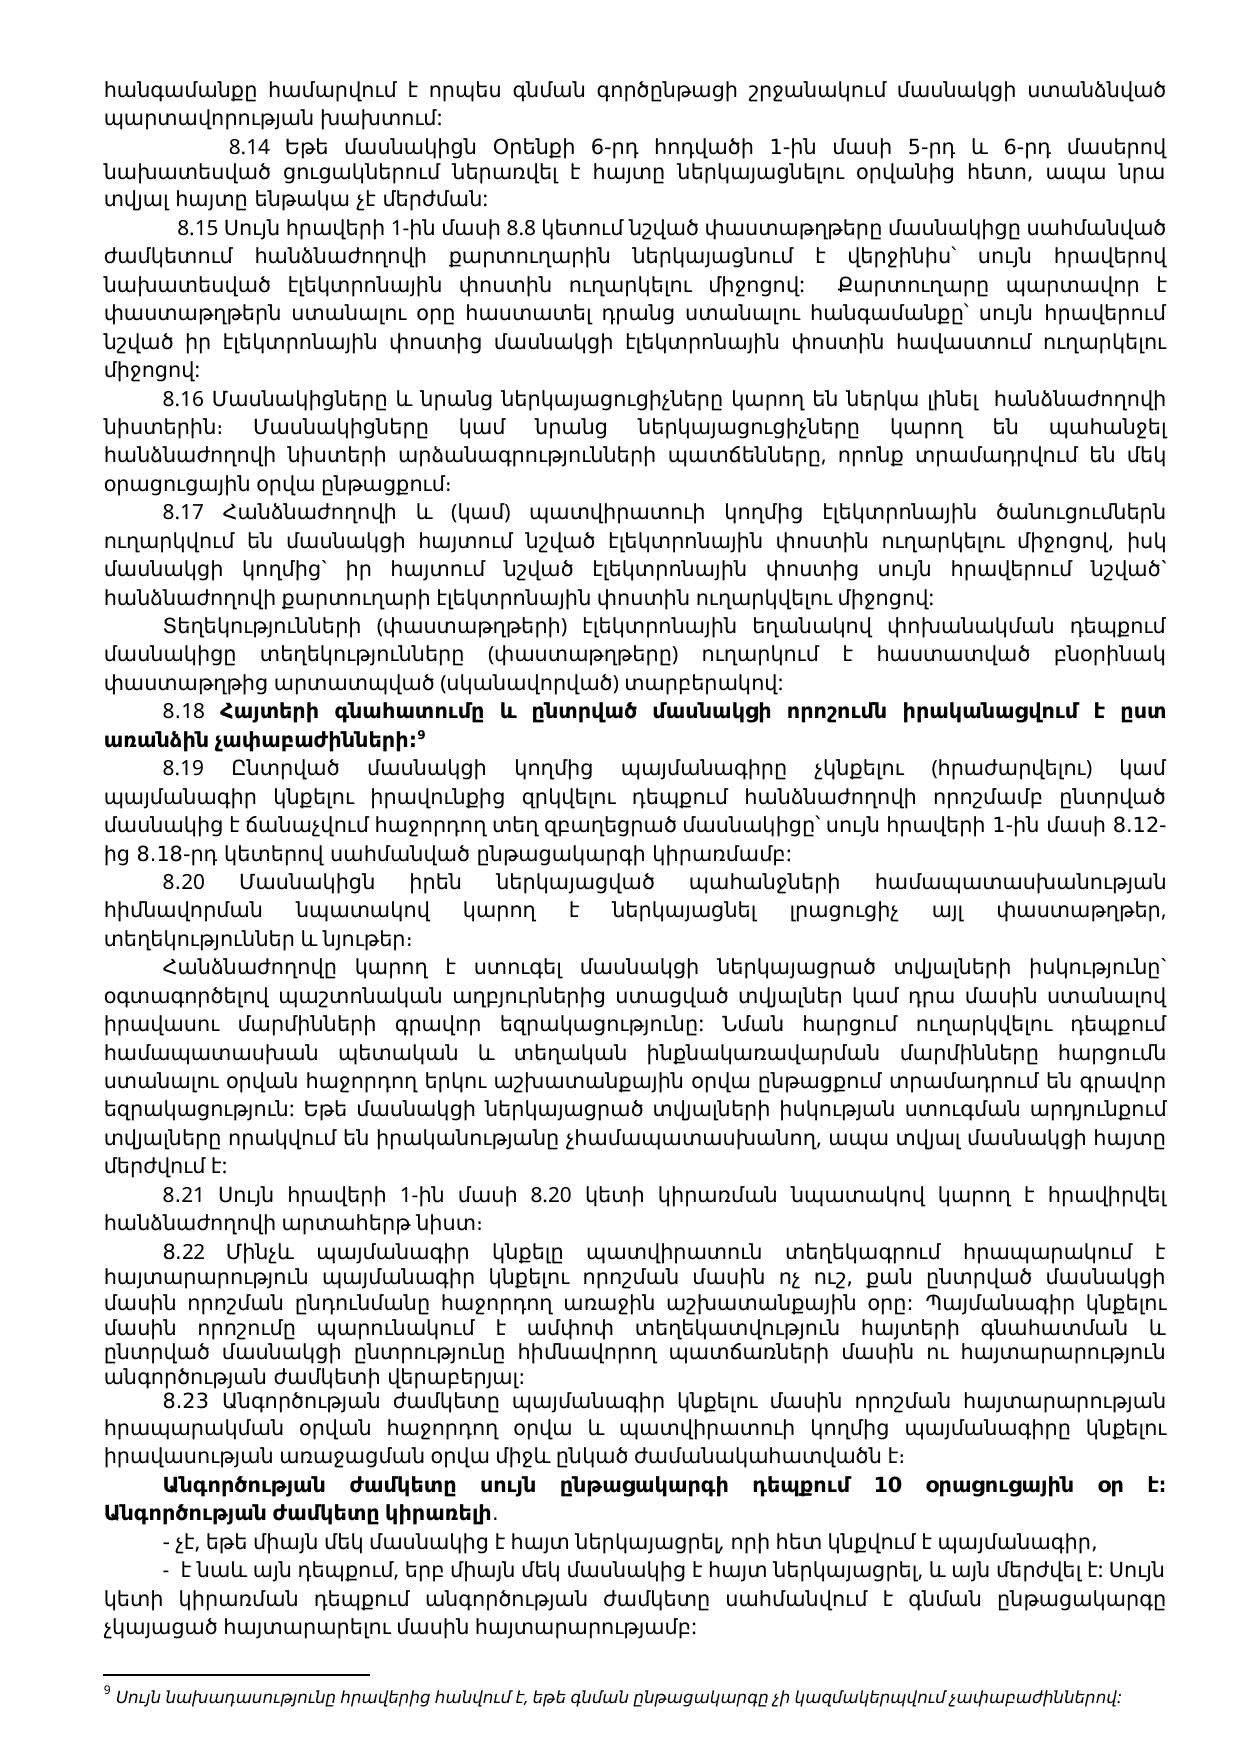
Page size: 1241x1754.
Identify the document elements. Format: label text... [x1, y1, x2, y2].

text 8.16 Մասնակիցները և նրանց ներկայացուցիչները կարող են ներկա լինել հանձնաժողովի նիստերին։ Մասնակիցները կամ նրանց ներկայացուցիչները կարող են պահանջել հանձնաժողովի նիստերի արձանագրությունների պատճենները, որոնք տրամադրվում են մեկ օրացուցային օրվա ընթացքում։ [103, 384, 1167, 497]
text 8.18 Հայտերի գնահատումը և ընտրված մասնակցի որոշումն իրականացվում է ըստ առանձին չափաբաժինների: [103, 696, 1167, 753]
text - է նաև այն դեպքում, երբ միայն մեկ մասնակից է հայտ ներկայացրել, և այն մերժվել է: Սույն կետի կիրառման դեպքում անգործության ժամկետը սահմանվում է գնման ընթացակարգը չկայացած հայտարարելու մասին հայտարարությամբ: [103, 1555, 1167, 1641]
text 8.20 Մասնակիցն իրեն ներկայացված պահանջների համապատասխանության հիմնավորման նպատակով կարող է ներկայացնել լրացուցիչ այլ փաստաթղթեր, տեղեկություններ և նյութեր։ [103, 867, 1167, 952]
text 8.15 Սույն հրավերի 1-ին մասի 8.8 կետում նշված փաստաթղթերը մասնակիցը սահմանված ժամկետում հանձնաժողովի քարտուղարին ներկայացնում է վերջինիս՝ սույն հրավերով նախատեսված էլեկտրոնային փոստին ուղարկելու միջոցով: Քարտուղարը պարտավոր է փաստաթղթերն ստանալու օրը հաստատել դրանց ստանալու հանգամանքը՝ սույն հրավերում նշված իր էլեկտրոնային փոստից մասնակցի էլեկտրոնային փոստին հավաստում ուղարկելու միջոցով: [103, 213, 1167, 384]
text 8.23 Անգործության ժամկետը պայմանագիր կնքելու մասին որոշման հայտարարության հրապարակման օրվան հաջորդող օրվա և պատվիրատուի կողմից պայմանագիրը կնքելու իրավասության առաջացման օրվա միջև ընկած ժամանակահատվածն է։ [103, 1389, 1167, 1470]
text 8.19 Ընտրված մասնակցի կողմից պայմանագիրը չկնքելու (հրաժարվելու) կամ պայմանագիր կնքելու իրավունքից զրկվելու դեպքում հանձնաժողովի որոշմամբ ընտրված մասնակից է ճանաչվում հաջորդող տեղ զբաղեցրած մասնակիցը՝ սույն հրավերի 1-ին մասի 8.12-ից 8.18-րդ կետերով սահմանված ընթացակարգի կիրառմամբ: [103, 753, 1167, 867]
text Հանձնաժողովը կարող է ստուգել մասնակցի ներկայացրած տվյալների իսկությունը` օգտագործելով պաշտոնական աղբյուրներից ստացված տվյալներ կամ դրա մասին ստանալով իրավասու մարմինների գրավոր եզրակացությունը: Նման հարցում ուղարկվելու դեպքում համապատասխան պետական և տեղական ինքնակառավարման մարմինները հարցումն ստանալու օրվան հաջորդող երկու աշխատանքային օրվա ընթացքում տրամադրում են գրավոր եզրակացություն: Եթե մասնակցի ներկայացրած տվյալների իսկության ստուգման արդյունքում տվյալները որակվում են իրականությանը չհամապատասխանող, ապա տվյալ մասնակցի հայտը մերժվում է: [103, 952, 1167, 1180]
text 8.22 Մինչև պայմանագիր կնքելը պատվիրատուն տեղեկագրում հրապարակում է հայտարարություն պայմանագիր կնքելու որոշման մասին ոչ ուշ, քան ընտրված մասնակցի մասին որոշման ընդունմանը հաջորդող առաջին աշխատանքային օրը: Պայմանագիր կնքելու մասին որոշումը պարունակում է ամփոփ տեղեկատվություն հայտերի գնահատման և ընտրված մասնակցի ընտրությունը հիմնավորող պատճառների մասին ու հայտարարություն անգործության ժամկետի վերաբերյալ: [103, 1237, 1167, 1389]
text 8.17 Հանձնաժողովի և (կամ) պատվիրատուի կողմից էլեկտրոնային ծանուցումներն ուղարկվում են մասնակցի հայտում նշված էլեկտրոնային փոստին ուղարկելու միջոցով, իսկ մասնակցի կողմից` իր հայտում նշված էլեկտրոնային փոստից սույն հրավերում նշված` հանձնաժողովի քարտուղարի էլեկտրոնային փոստին ուղարկվելու միջոցով: [103, 497, 1167, 611]
text 8.14 Եթե մասնակիցն Օրենքի 6-րդ հոդվածի 1-ին մասի 5-րդ և 6-րդ մասերով նախատեսված ցուցակներում ներառվել է հայտը ներկայացնելու օրվանից հետո, ապա նրա տվյալ հայտը ենթակա չէ մերժման: [103, 132, 1167, 213]
text 8.21 Սույն հրավերի 1-ին մասի 8.20 կետի կիրառման նպատակով կարող է հրավիրվել հանձնաժողովի արտահերթ նիստ։ [103, 1180, 1167, 1237]
text Տեղեկությունների (փաստաթղթերի) էլեկտրոնային եղանակով փոխանակման դեպքում մասնակիցը տեղեկությունները (փաստաթղթերը) ուղարկում է հաստատված բնօրինակ փաստաթղթից արտատպված (սկանավորված) տարբերակով: [103, 611, 1167, 696]
text Անգործության ժամկետը սույն ընթացակարգի դեպքում 10 օրացուցային օր է։ Անգործության ժամկետը կիրառելի. [103, 1470, 1167, 1527]
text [103, 75, 1167, 132]
text - չէ, եթե միայն մեկ մասնակից է հայտ ներկայացրել, որի հետ կնքվում է պայմանագիր, [103, 1527, 1167, 1555]
